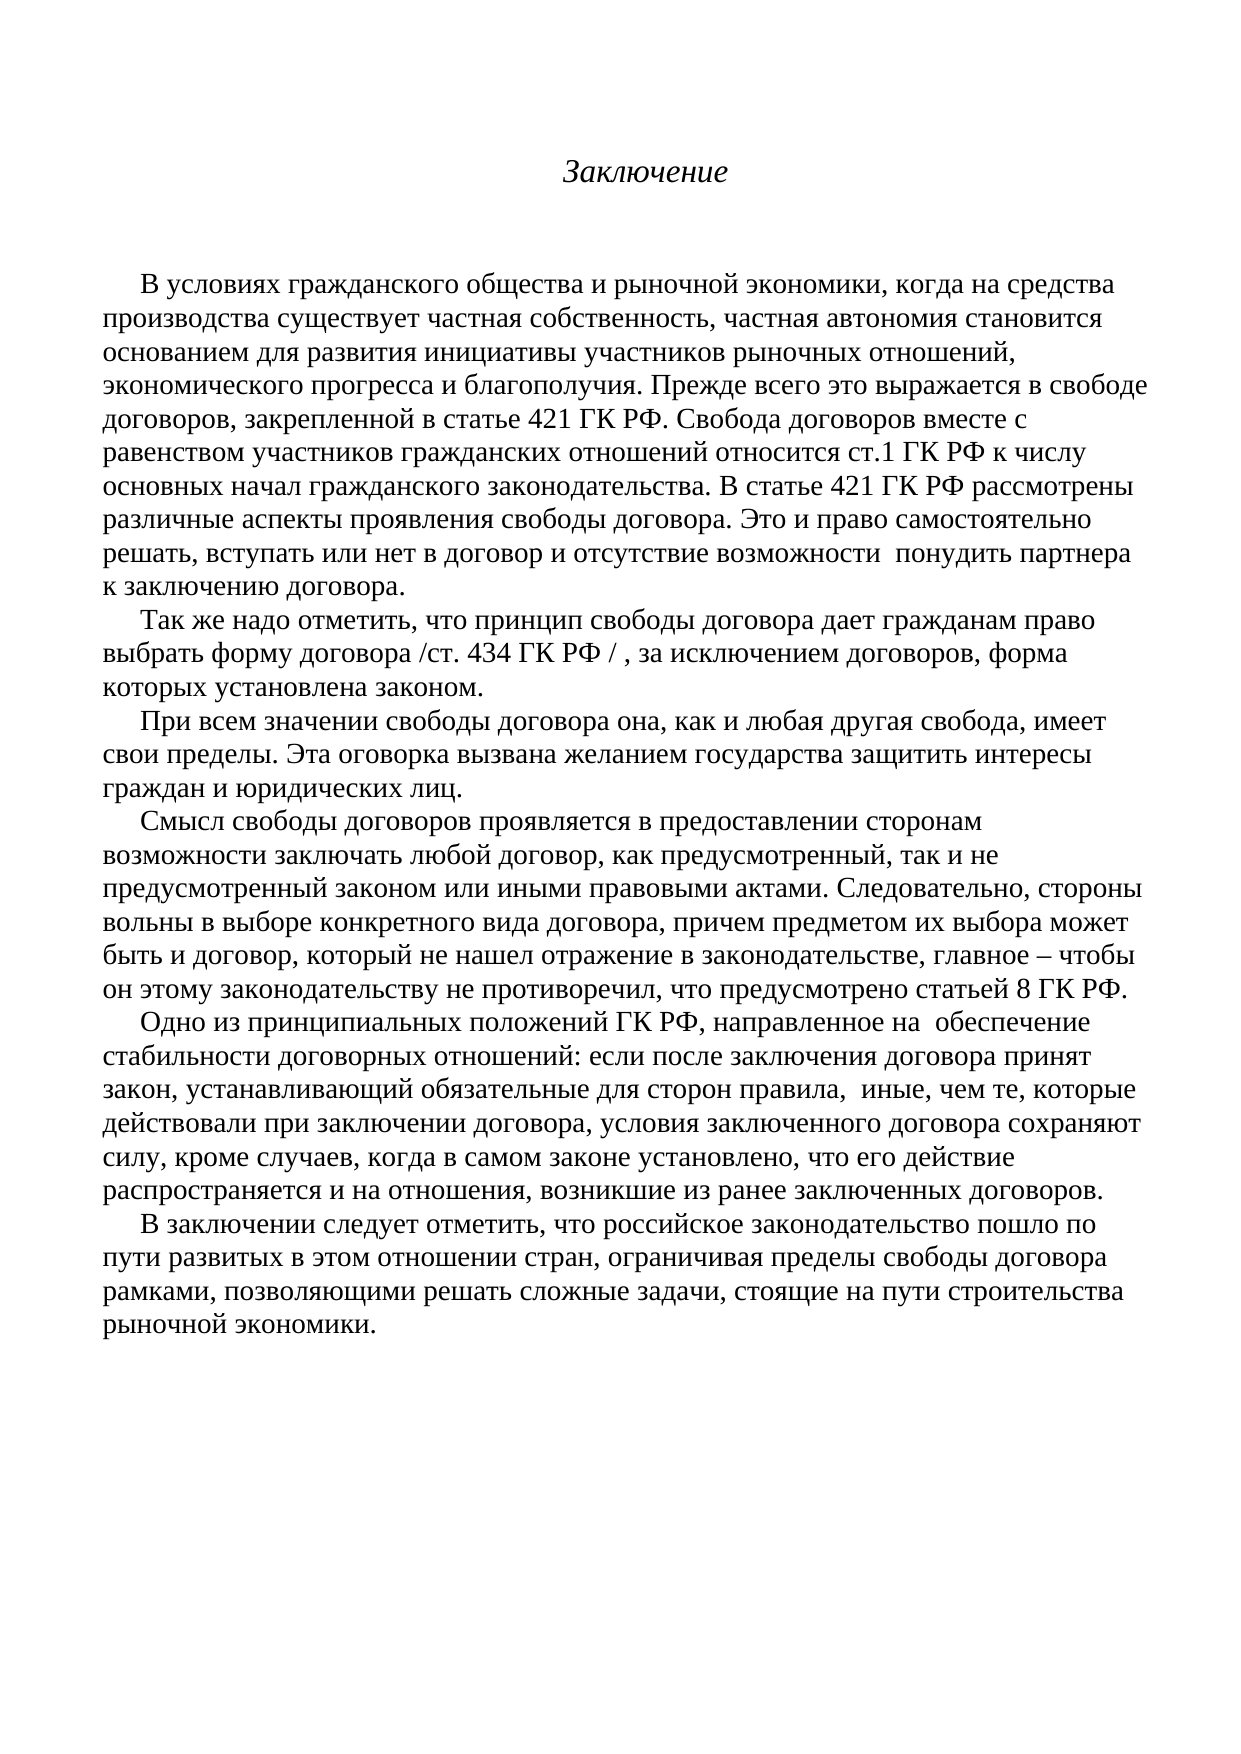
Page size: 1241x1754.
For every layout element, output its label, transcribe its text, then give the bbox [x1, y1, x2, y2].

text Смысл свободы договоров проявляется в предоставлении сторонам возможности заключать любой договор, как предусмотренный, так и не предусмотренный законом или иными правовыми актами. Следовательно, стороны вольны в выборе конкретного вида договора, причем предметом их выбора может быть и договор, который не нашел отражение в законодательстве, главное – чтобы он этому законодательству не противоречил, что предусмотрено статьей 8 ГК РФ. [102, 803, 1152, 1004]
text Заключение [102, 152, 1152, 190]
text Так же надо отметить, что принцип свободы договора дает гражданам право выбрать форму договора /ст. 434 ГК РФ / , за исключением договоров, форма которых установлена законом. [102, 602, 1152, 703]
text В заключении следует отметить, что российское законодательство пошло по пути развитых в этом отношении стран, ограничивая пределы свободы договора рамками, позволяющими решать сложные задачи, стоящие на пути строительства рыночной экономики. [102, 1206, 1152, 1340]
text В условиях гражданского общества и рыночной экономики, когда на средства производства существует частная собственность, частная автономия становится основанием для развития инициативы участников рыночных отношений, экономического прогресса и благополучия. Прежде всего это выражается в свободе договоров, закрепленной в статье 421 ГК РФ. Свобода договоров вместе с равенством участников гражданских отношений относится ст.1 ГК РФ к числу основных начал гражданского законодательства. В статье 421 ГК РФ рассмотрены различные аспекты проявления свободы договора. Это и право самостоятельно решать, вступать или нет в договор и отсутствие возможности понудить партнера к заключению договора. [102, 267, 1152, 602]
text При всем значении свободы договора она, как и любая другая свобода, имеет свои пределы. Эта оговорка вызвана желанием государства защитить интересы граждан и юридических лиц. [102, 703, 1152, 803]
text Одно из принципиальных положений ГК РФ, направленное на обеспечение стабильности договорных отношений: если после заключения договора принят закон, устанавливающий обязательные для сторон правила, иные, чем те, которые действовали при заключении договора, условия заключенного договора сохраняют силу, кроме случаев, когда в самом законе установлено, что его действие распространяется и на отношения, возникшие из ранее заключенных договоров. [102, 1004, 1152, 1206]
